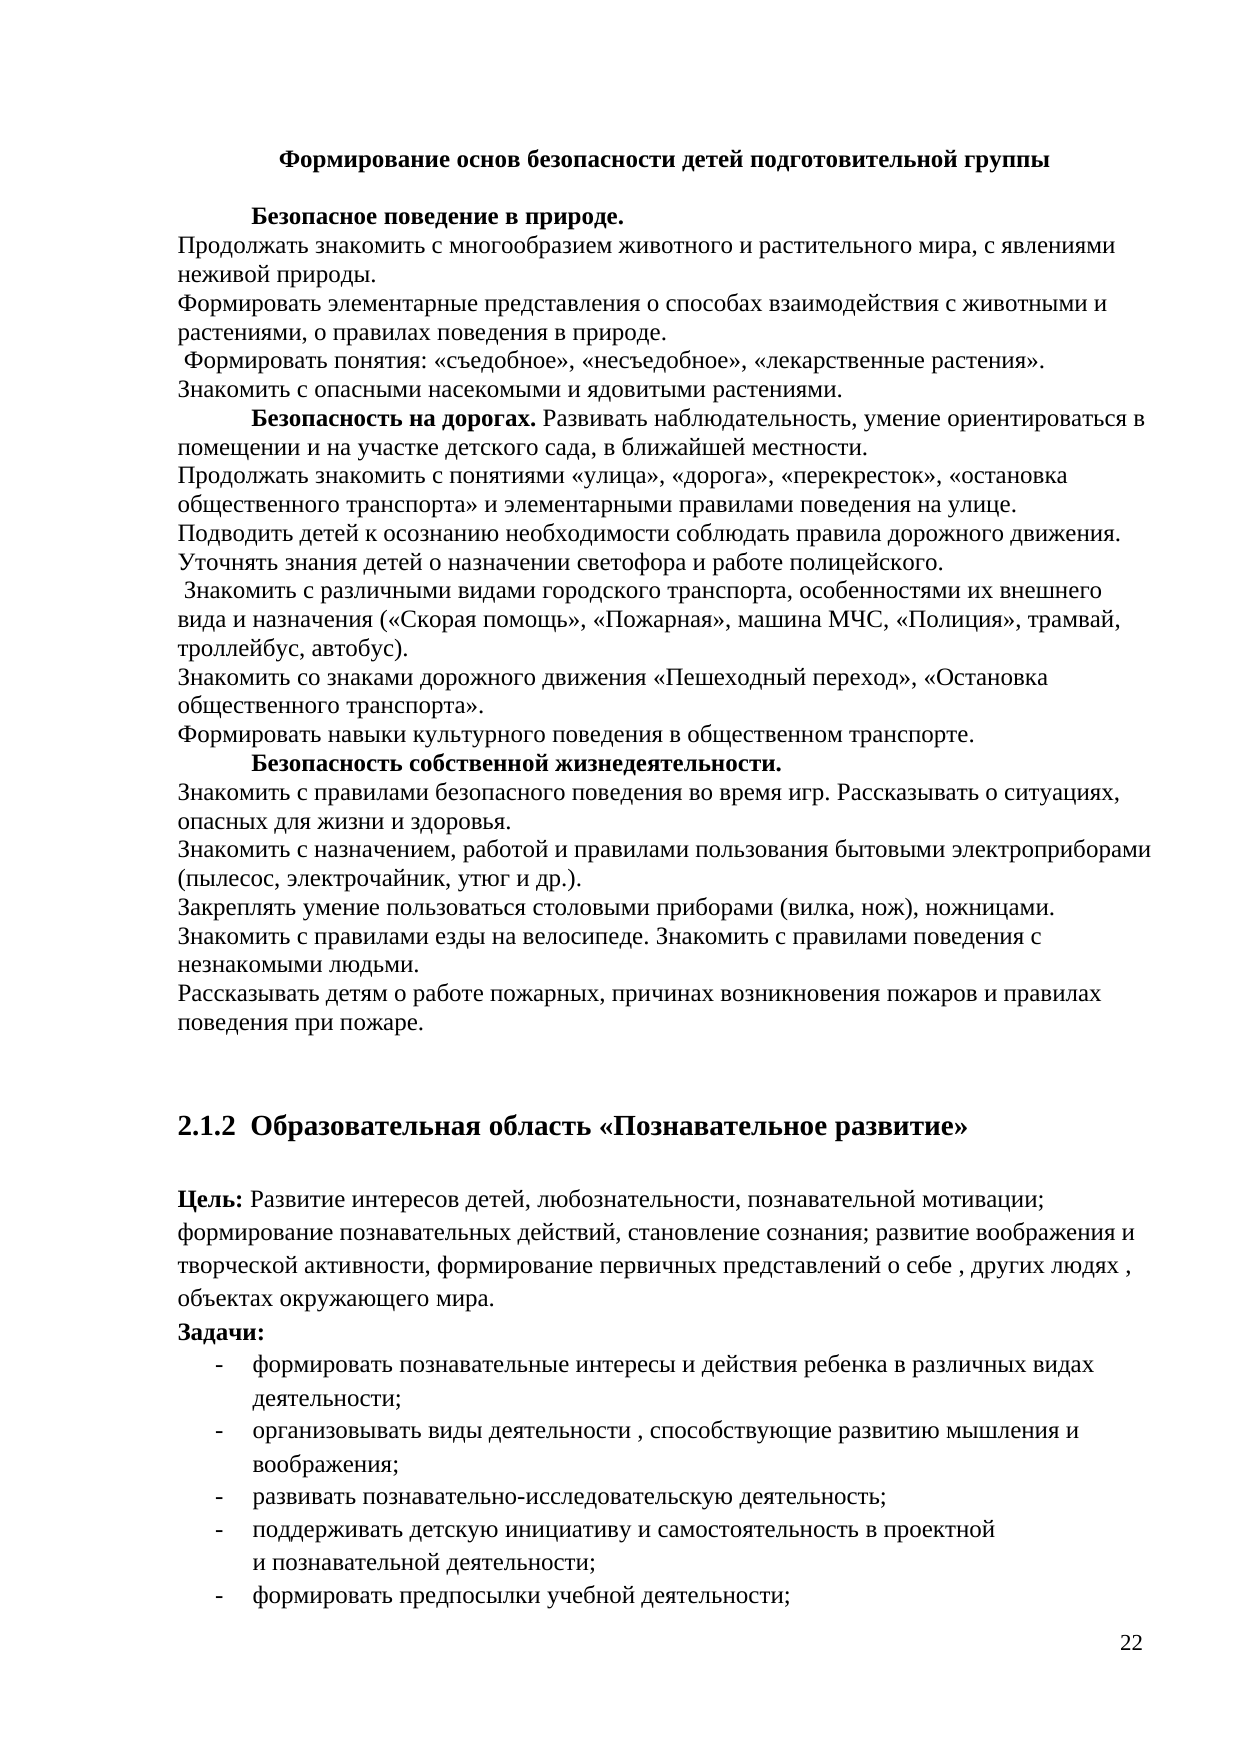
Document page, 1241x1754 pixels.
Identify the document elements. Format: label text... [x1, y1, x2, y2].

text Подводить детей к осознанию необходимости соблюдать правила дорожного движения. Уточнять знания детей о назначении светофора и работе полицейского. [177, 518, 1123, 576]
subtitle Формирование основ безопасности детей подготовительной группы [218, 144, 1111, 173]
subtitle Задачи: [177, 1317, 1223, 1346]
text Знакомить со знаками дорожного движения «Пешеходный переход», «Остановка общественного транспорта». [177, 662, 1152, 719]
subtitle Безопасность собственной жизнедеятельности. [251, 748, 1223, 777]
text Знакомить с различными видами городского транспорта, особенностями их внешнего вида и назначения («Скорая помощь», «Пожарная», машина МЧС, «Полиция», трамвай, троллейбус, автобус). [177, 576, 1145, 662]
list формировать познавательные интересы и действия ребенка в различных видах деятельности; [215, 1349, 1095, 1411]
text Формировать навыки культурного поведения в общественном транспорте. [177, 719, 1223, 748]
list развивать познавательно-исследовательскую деятельность; [215, 1482, 1223, 1510]
text Формировать элементарные представления о способах взаимодействия с животными и растениями, о правилах поведения в природе. [177, 288, 1109, 346]
text Безопасность на дорогах. Развивать наблюдательность, умение ориентироваться в помещении и на участке детского сада, в ближайшей местности. [177, 403, 1147, 461]
text Формировать понятия: «съедобное», «несъедобное», «лекарственные растения». Знакомить с опасными насекомыми и ядовитыми растениями. [177, 346, 1145, 403]
text Знакомить с назначением, работой и правилами пользования бытовыми электроприборами (пылесос, электрочайник, утюг и др.). [177, 834, 1153, 892]
subtitle Образовательная область «Познавательное развитие» [177, 1108, 1223, 1141]
text Безопасное поведение в природе. [251, 202, 1223, 231]
list организовывать виды деятельности , способствующие развитию мышления и воображения; [215, 1416, 1080, 1477]
text Продолжать знакомить с многообразием животного и растительного мира, с явлениями неживой природы. [177, 231, 1118, 288]
text Закреплять умение пользоваться столовыми приборами (вилка, нож), ножницами. Знакомить с правилами езды на велосипеде. Знакомить с правилами поведения с незнакомыми людьми. [177, 892, 1152, 978]
text Цель: Развитие интересов детей, любознательности, познавательной мотивации; формирование познавательных действий, становление сознания; развитие воображения и творческой активности, формирование первичных представлений о себе , других людях , объектах окружающего мира. [177, 1184, 1137, 1312]
list поддерживать детскую инициативу и самостоятельность в проектной и познавательной деятельности; [215, 1514, 1014, 1576]
text Знакомить с правилами безопасного поведения во время игр. Рассказывать о ситуациях, опасных для жизни и здоровья. [177, 777, 1122, 834]
text Продолжать знакомить с понятиями «улица», «дорога», «перекресток», «остановка общественного транспорта» и элементарными правилами поведения на улице. [177, 461, 1223, 518]
list формировать предпосылки учебной деятельности; [215, 1580, 1223, 1609]
text Рассказывать детям о работе пожарных, причинах возникновения пожаров и правилах поведения при пожаре. [177, 978, 1104, 1036]
